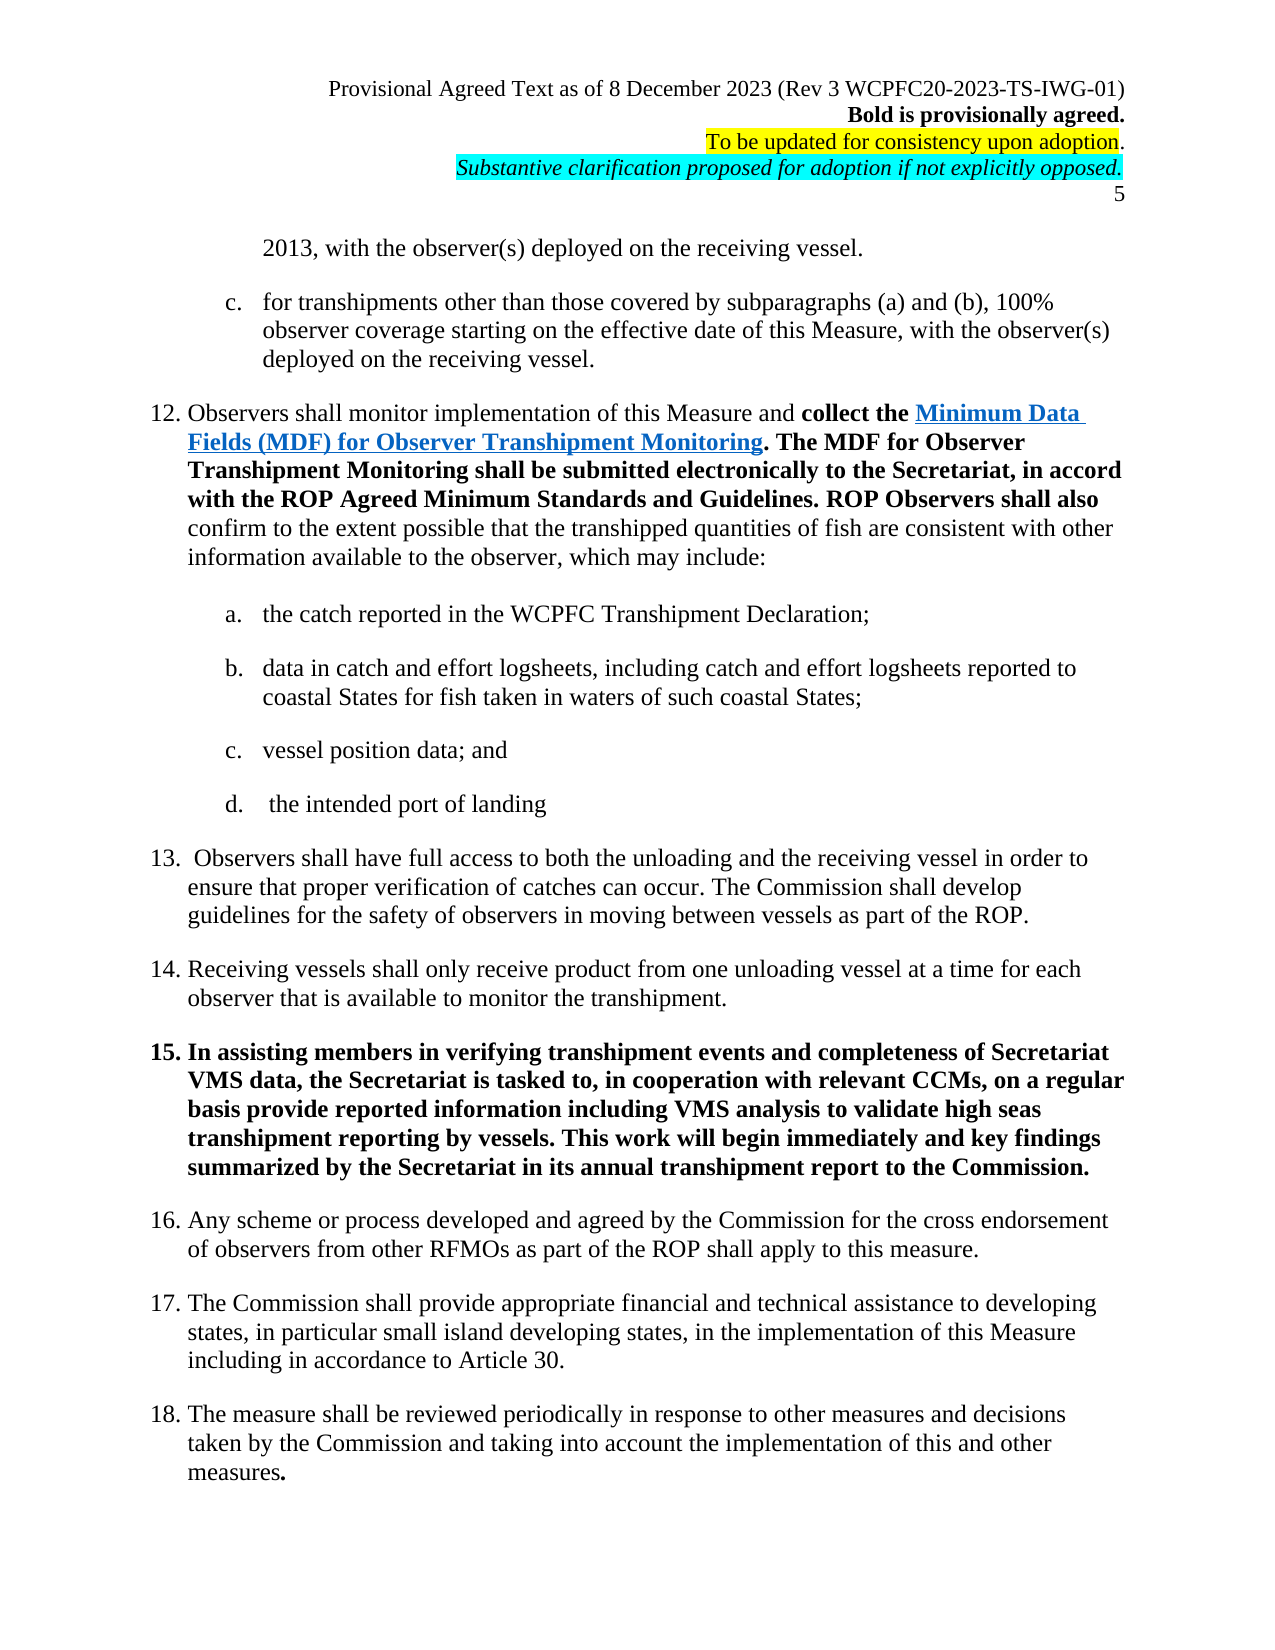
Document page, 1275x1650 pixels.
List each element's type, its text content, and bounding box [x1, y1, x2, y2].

list the intended port of landing [225, 789, 1125, 818]
list data in catch and effort logsheets, including catch and effort logsheets reported to coastal States for fish taken in waters of such coastal States; [225, 653, 1125, 711]
list Observers shall have full access to both the unloading and the receiving vessel in order to ensure that proper verification of catches can occur. The Commission shall develop guidelines for the safety of observers in moving between vessels as part of the ROP. [150, 843, 1125, 929]
list vessel position data; and [225, 736, 1125, 764]
list In assisting members in verifying transhipment events and completeness of Secretariat VMS data, the Secretariat is tasked to, in cooperation with relevant CCMs, on a regular basis provide reported information including VMS analysis to validate high seas transhipment reporting by vessels. This work will begin immediately and key findings summarized by the Secretariat in its annual transhipment report to the Commission. [150, 1037, 1125, 1181]
list The Commission shall provide appropriate financial and technical assistance to developing states, in particular small island developing states, in the implementation of this Measure including in accordance to Article 30. [150, 1288, 1125, 1374]
list Receiving vessels shall only receive product from one unloading vessel at a time for each observer that is available to monitor the transhipment. [150, 954, 1125, 1012]
list the catch reported in the WCPFC Transhipment Declaration; [225, 599, 1125, 628]
list Observers shall monitor implementation of this Measure and collect the Minimum Data Fields (MDF) for Observer Transhipment Monitoring. The MDF for Observer Transhipment Monitoring shall be submitted electronically to the Secretariat, in accord with the ROP Agreed Minimum Standards and Guidelines. ROP Observers shall also confirm to the extent possible that the transhipped quantities of fish are consistent with other information available to the observer, which may include: [150, 398, 1125, 571]
list Any scheme or process developed and agreed by the Commission for the cross endorsement of observers from other RFMOs as part of the ROP shall apply to this measure. [150, 1206, 1125, 1263]
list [225, 233, 1125, 262]
list The measure shall be reviewed periodically in response to other measures and decisions taken by the Commission and taking into account the implementation of this and other measures. [150, 1399, 1125, 1486]
list for transhipments other than those covered by subparagraphs (a) and (b), 100% observer coverage starting on the effective date of this Measure, with the observer(s) deployed on the receiving vessel. [225, 287, 1125, 373]
